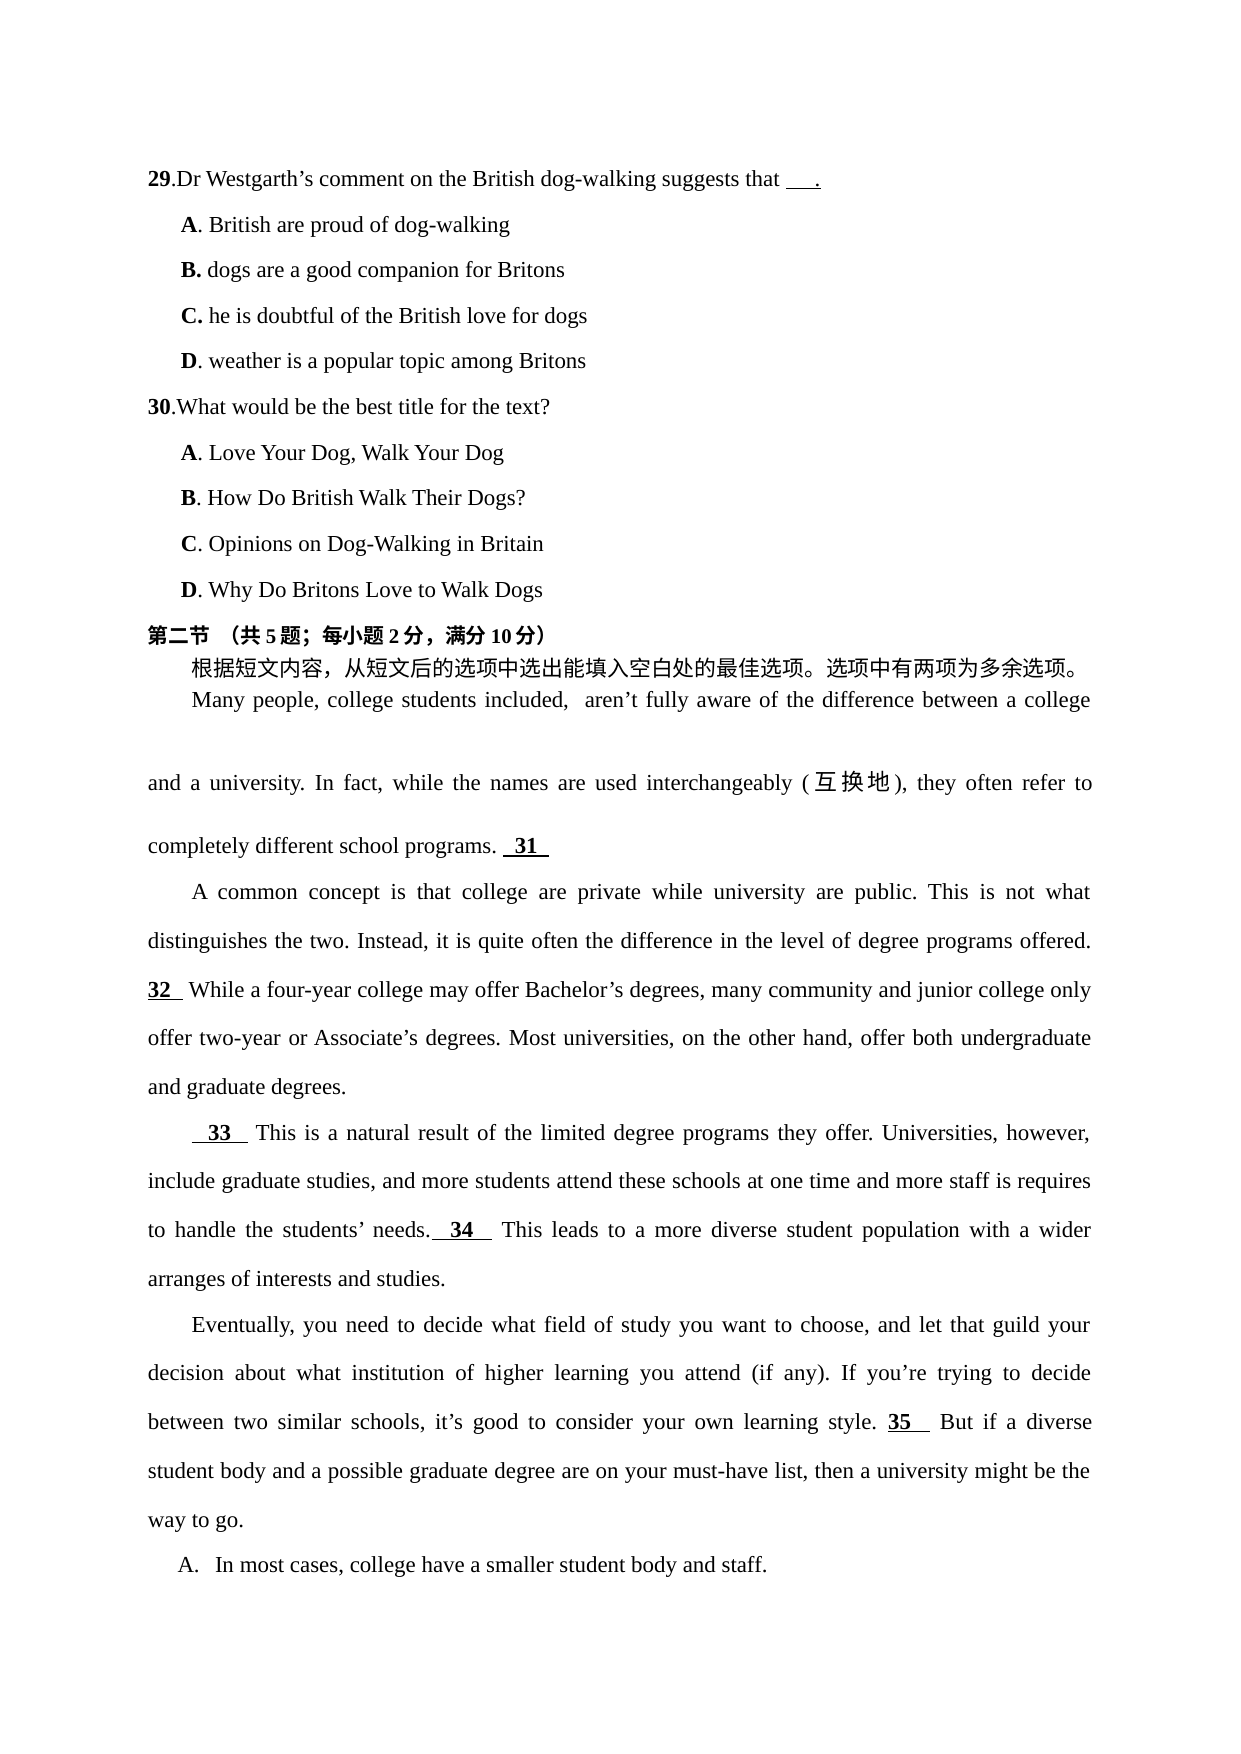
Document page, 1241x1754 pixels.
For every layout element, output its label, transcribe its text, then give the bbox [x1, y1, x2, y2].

text Eventually, you need to decide what field of study you want to choose, and let that guild your decision about what institution of higher learning you attend (if any). If you’re trying to decide between two similar schools, it’s good to consider your own learning style. 35 But if a diverse student body and a possible graduate degree are on your must-have list, then a university might be the way to go. [148, 1308, 1092, 1535]
text D. Why Do Britons Love to Walk Dogs [181, 573, 1092, 605]
text 29.Dr Westgarth’s comment on the British dog-walking suggests that . [148, 162, 1092, 194]
text 根据短文内容，从短文后的选项中选出能填入空白处的最佳选项。选项中有两项为多余选项。 [148, 651, 1092, 683]
text B. How Do British Walk Their Dogs? [181, 481, 1092, 514]
text C. Opinions on Dog-Walking in Britain [181, 527, 1092, 559]
text Many people, college students included, aren’t fully aware of the difference between a college and a university. In fact, while the names are used interchangeably (互换地), they often refer to completely different school programs. 31 [148, 683, 1092, 862]
text B. dogs are a good companion for Britons [181, 253, 1092, 286]
text C. he is doubtful of the British love for dogs [181, 299, 1092, 331]
text A. Love Your Dog, Walk Your Dog [181, 436, 1092, 468]
text A common concept is that college are private while university are public. This is not what distinguishes the two. Instead, it is quite often the difference in the level of degree programs offered. 32 While a four-year college may offer Bachelor’s degrees, many community and junior college only offer two-year or Associate’s degrees. Most universities, on the other hand, offer both undergraduate and graduate degrees. [148, 875, 1092, 1103]
text 30.What would be the best title for the text? [148, 390, 1092, 423]
text 第二节 （共5题；每小题2分，满分10分） [148, 618, 1092, 651]
text 33 This is a natural result of the limited degree programs they offer. Universities, however, include graduate studies, and more students attend these schools at one time and more staff is requires to handle the students’ needs. 34 This leads to a more diverse student population with a wider arranges of interests and studies. [148, 1116, 1092, 1294]
text A. British are proud of dog-walking [181, 208, 1092, 240]
text D. weather is a popular topic among Britons [181, 344, 1092, 377]
list In most cases, college have a smaller student body and staff. [177, 1548, 1092, 1581]
